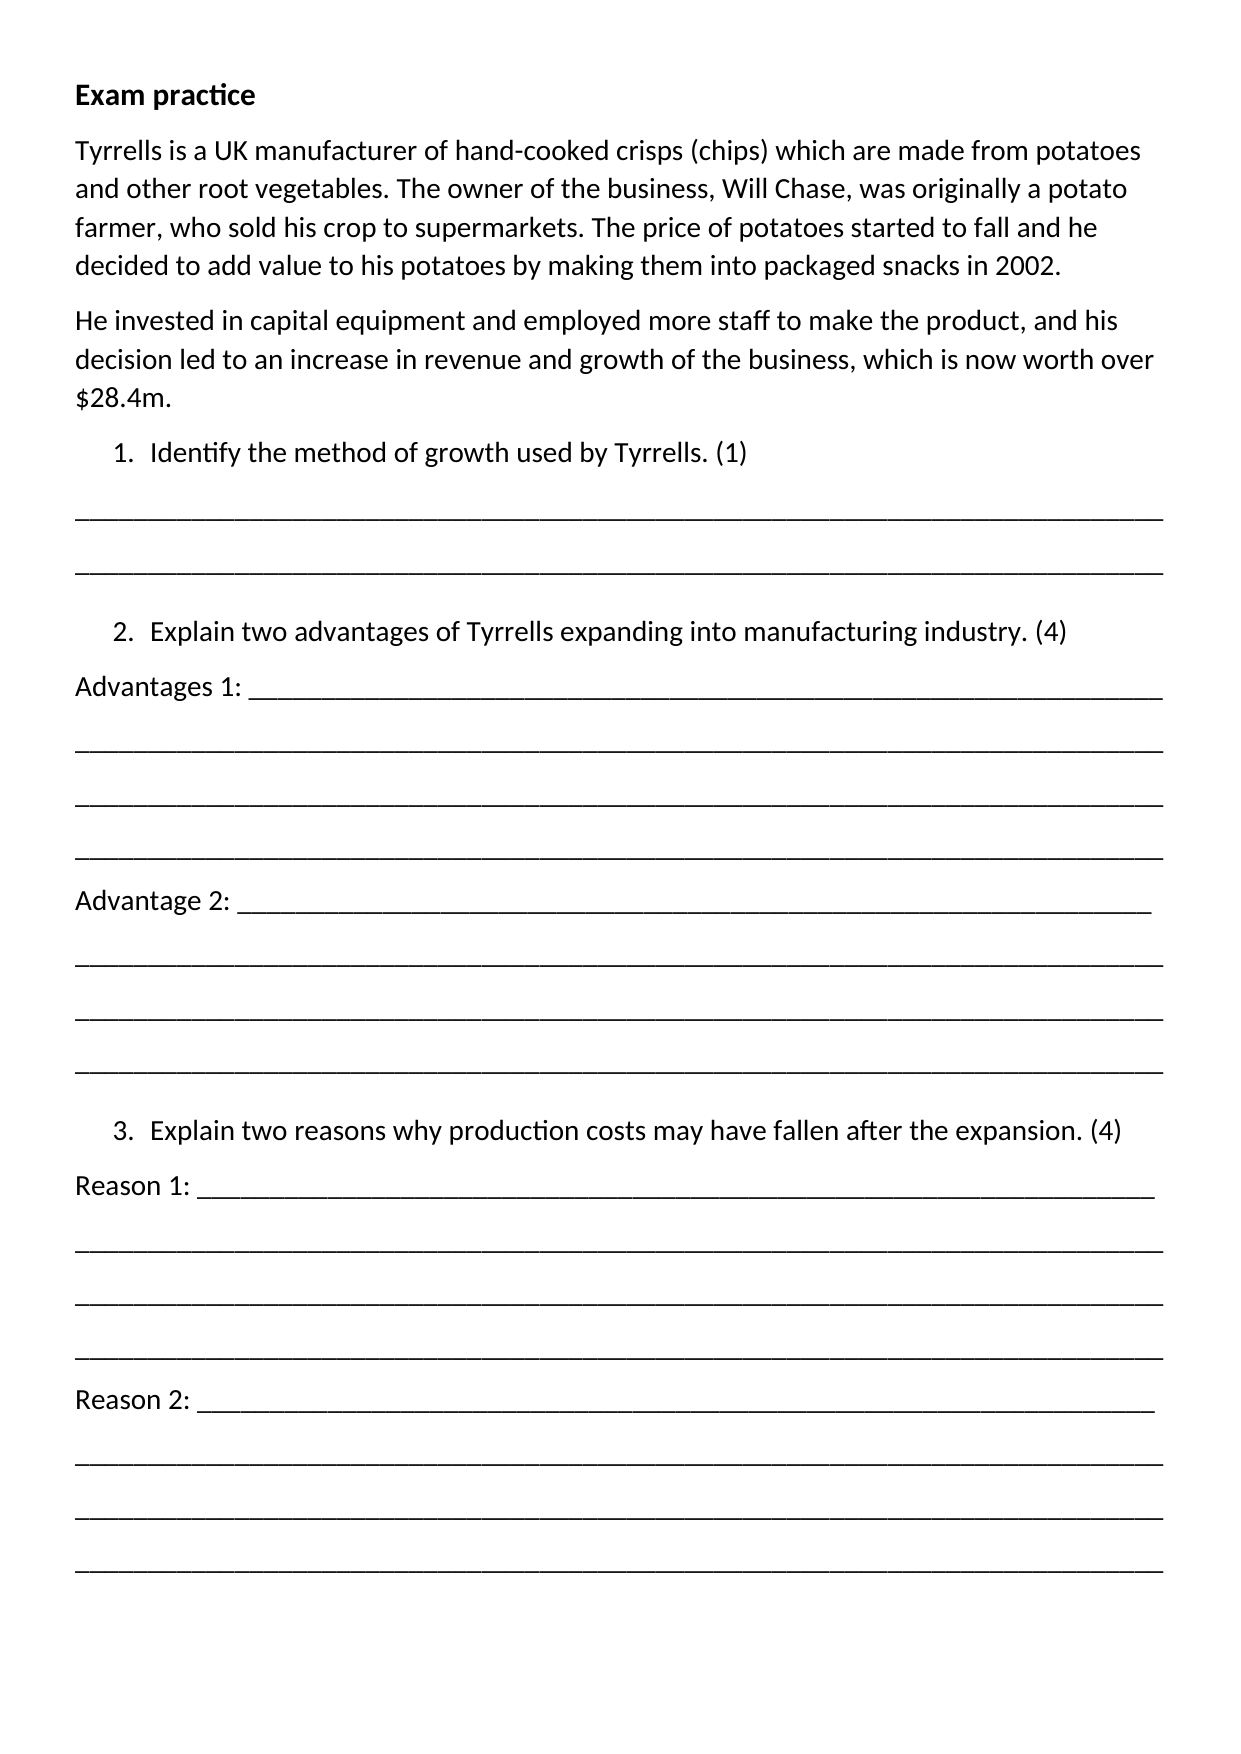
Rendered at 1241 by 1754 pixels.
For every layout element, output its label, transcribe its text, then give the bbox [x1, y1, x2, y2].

list Identify the method of growth used by Tyrrells. (1) [112, 434, 1165, 470]
text ______________________________________________________________________________________________________________________________________________________ [75, 489, 1165, 578]
text Tyrrells is a UK manufacturer of hand-cooked crisps (chips) which are made from potatoes and other root vegetables. The owner of the business, Will Chase, was originally a potato farmer, who sold his crop to supermarkets. The price of potatoes started to fall and he decided to add value to his potatoes by making them into packaged snacks in 2002. [75, 132, 1165, 283]
list Explain two advantages of Tyrrells expanding into manufacturing industry. (4) [112, 613, 1165, 648]
list Explain two reasons why production costs may have fallen after the expansion. (4) [112, 1112, 1165, 1148]
text Advantages 1: _______________________________________________________________ _________________________________________________________________________________________________________________________________________________________________________________________________________________________________ Advantage 2: _______________________________________________________________ _________________________________________________________________________________________________________________________________________________________________________________________________________________________________ [75, 668, 1165, 1078]
text He invested in capital equipment and employed more staff to make the product, and his decision led to an increase in revenue and growth of the business, which is now worth over $28.4m. [75, 302, 1165, 415]
text Reason 1: __________________________________________________________________ _________________________________________________________________________________________________________________________________________________________________________________________________________________________________ Reason 2: __________________________________________________________________ _________________________________________________________________________________________________________________________________________________________________________________________________________________________________ [75, 1167, 1165, 1577]
